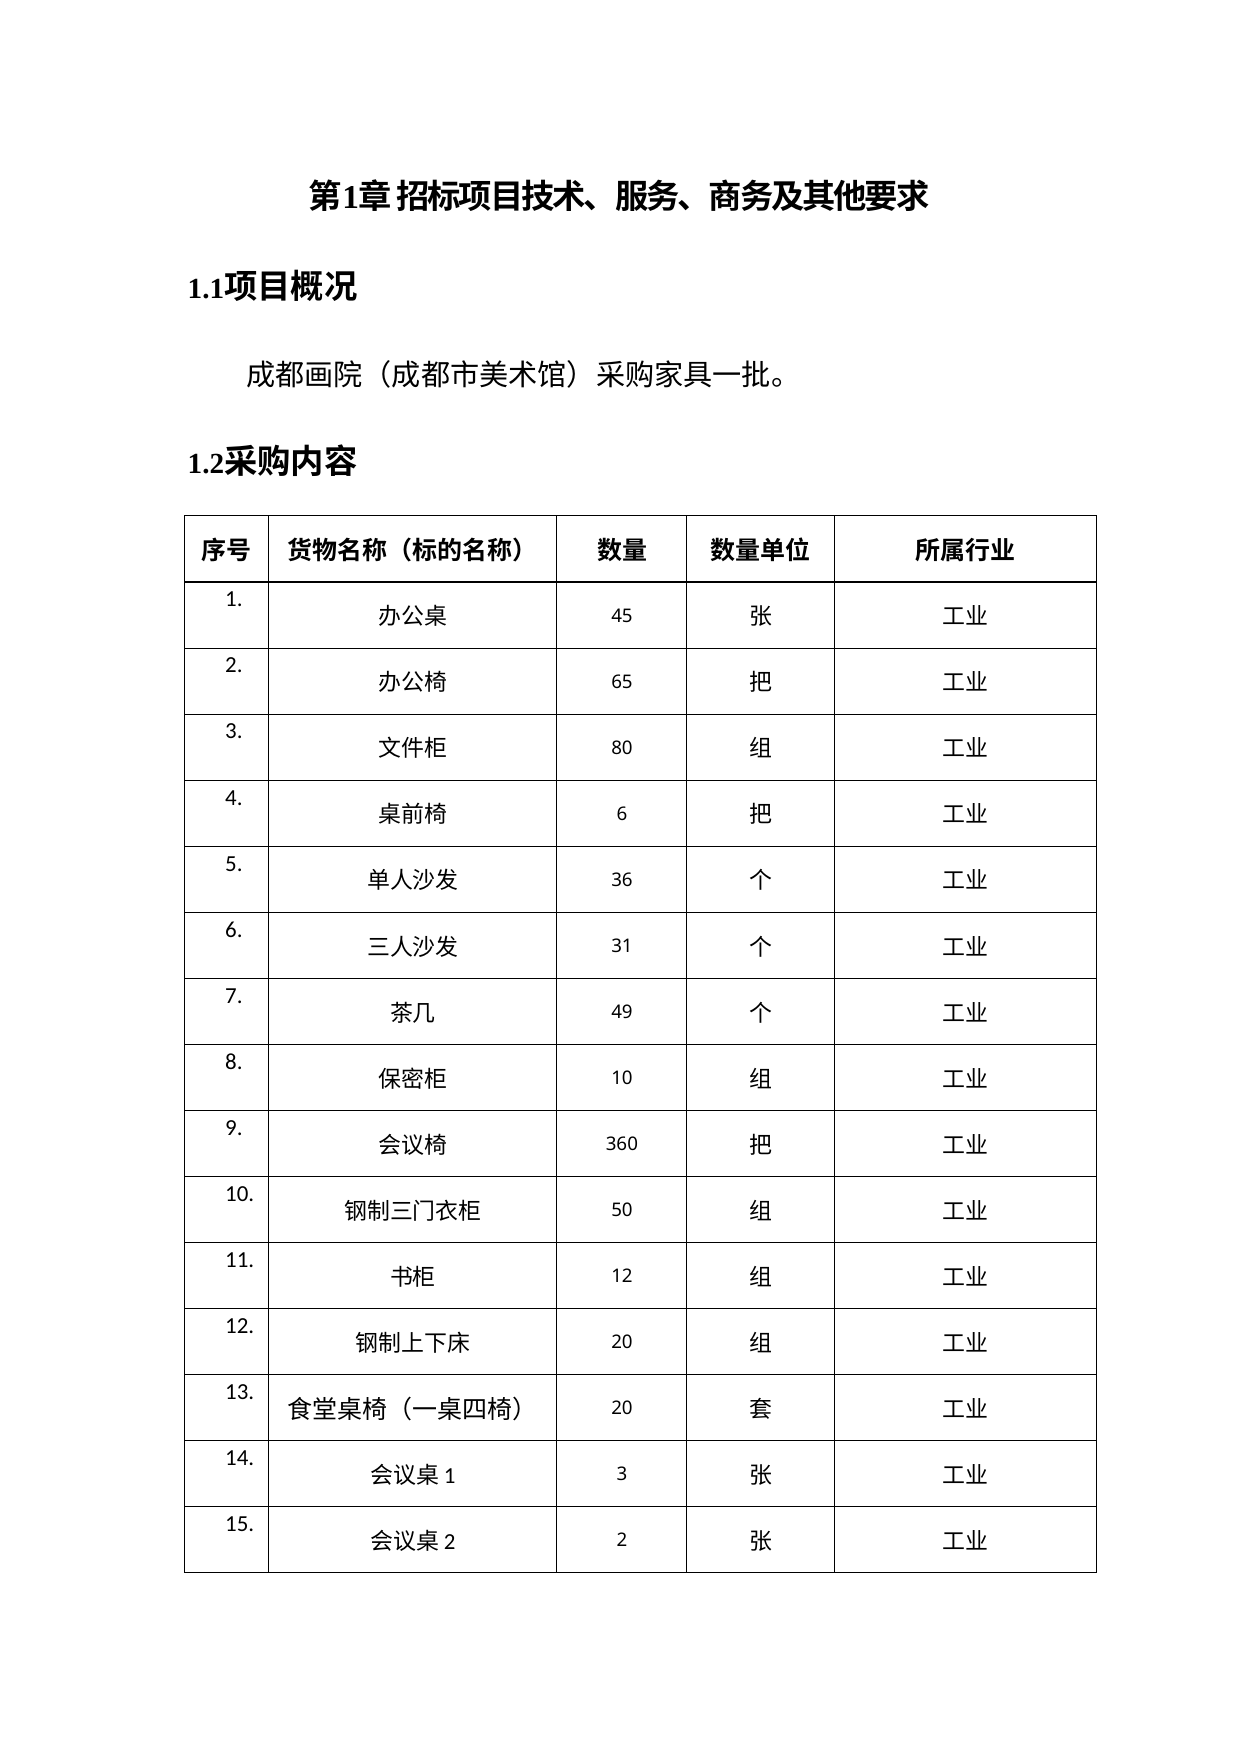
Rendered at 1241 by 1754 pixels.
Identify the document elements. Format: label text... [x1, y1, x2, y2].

table_cell 工业 [835, 1309, 1096, 1374]
table_cell 工业 [835, 1045, 1096, 1110]
table_cell 组 [687, 1243, 834, 1308]
table_cell 套 [687, 1375, 834, 1440]
table_cell 工业 [835, 1441, 1096, 1506]
table_cell 49 [557, 979, 686, 1044]
table_cell 45 [557, 583, 686, 647]
table_cell 20 [557, 1309, 686, 1374]
table_cell 钢制上下床 [269, 1309, 556, 1374]
table_cell 10 [557, 1045, 686, 1110]
table_cell 个 [687, 847, 834, 912]
table_cell 80 [557, 715, 686, 779]
table_cell 张 [687, 1441, 834, 1506]
list 采购内容 [187, 426, 1053, 491]
table_header 货物名称（标的名称） [269, 516, 556, 581]
table_cell 把 [687, 781, 834, 846]
table_cell 工业 [835, 715, 1096, 779]
table_cell 茶几 [269, 979, 556, 1044]
table_cell 会议桌1 [269, 1441, 556, 1506]
table_cell [185, 1441, 268, 1506]
table_cell 工业 [835, 1243, 1096, 1308]
table_cell 工业 [835, 649, 1096, 713]
table_cell 工业 [835, 1111, 1096, 1176]
table_cell [185, 1243, 268, 1308]
table_cell [185, 979, 268, 1044]
table_cell 组 [687, 715, 834, 779]
table_cell 2 [557, 1507, 686, 1572]
table_cell 食堂桌椅（一桌四椅） [269, 1375, 556, 1440]
table_header 序号 [185, 516, 268, 581]
table_cell [185, 583, 268, 647]
table_cell 工业 [835, 1177, 1096, 1242]
table_cell 65 [557, 649, 686, 713]
table_cell 个 [687, 913, 834, 978]
table_cell 把 [687, 649, 834, 713]
table_cell [185, 1507, 268, 1572]
table_cell 工业 [835, 847, 1096, 912]
table_cell [185, 1045, 268, 1110]
table_cell 360 [557, 1111, 686, 1176]
table_cell 工业 [835, 781, 1096, 846]
table_cell 20 [557, 1375, 686, 1440]
table_cell 组 [687, 1309, 834, 1374]
table_cell 文件柜 [269, 715, 556, 779]
table_cell [185, 1111, 268, 1176]
table_cell 工业 [835, 913, 1096, 978]
table_cell 工业 [835, 1375, 1096, 1440]
table_cell [185, 715, 268, 779]
table_cell [185, 913, 268, 978]
table_header 所属行业 [835, 516, 1096, 581]
list 招标项目技术、服务、商务及其他要求 [187, 162, 1053, 227]
table_cell 钢制三门衣柜 [269, 1177, 556, 1242]
table_cell 保密柜 [269, 1045, 556, 1110]
table_cell 31 [557, 913, 686, 978]
table_cell 张 [687, 583, 834, 647]
table_cell 组 [687, 1177, 834, 1242]
table_cell 3 [557, 1441, 686, 1506]
table_cell 36 [557, 847, 686, 912]
table_cell 办公桌 [269, 583, 556, 647]
table_cell 书柜 [269, 1243, 556, 1308]
table_cell 会议椅 [269, 1111, 556, 1176]
table_cell 桌前椅 [269, 781, 556, 846]
table_header 数量单位 [687, 516, 834, 581]
table_cell 工业 [835, 1507, 1096, 1572]
table_cell 三人沙发 [269, 913, 556, 978]
table_cell 6 [557, 781, 686, 846]
table_cell 会议桌2 [269, 1507, 556, 1572]
table_cell 办公椅 [269, 649, 556, 713]
table_cell [185, 847, 268, 912]
table_cell [185, 781, 268, 846]
table_cell [185, 1177, 268, 1242]
table_cell 个 [687, 979, 834, 1044]
table_cell 把 [687, 1111, 834, 1176]
table_cell [185, 1375, 268, 1440]
table_cell 组 [687, 1045, 834, 1110]
table_cell 12 [557, 1243, 686, 1308]
table_cell [185, 1309, 268, 1374]
table_cell 50 [557, 1177, 686, 1242]
list 项目概况 [187, 251, 1053, 316]
table_cell 张 [687, 1507, 834, 1572]
table_cell 工业 [835, 979, 1096, 1044]
table_cell 单人沙发 [269, 847, 556, 912]
text 成都画院（成都市美术馆）采购家具一批。 [187, 340, 1053, 405]
table_cell [185, 649, 268, 713]
table_cell 工业 [835, 583, 1096, 647]
table_header 数量 [557, 516, 686, 581]
